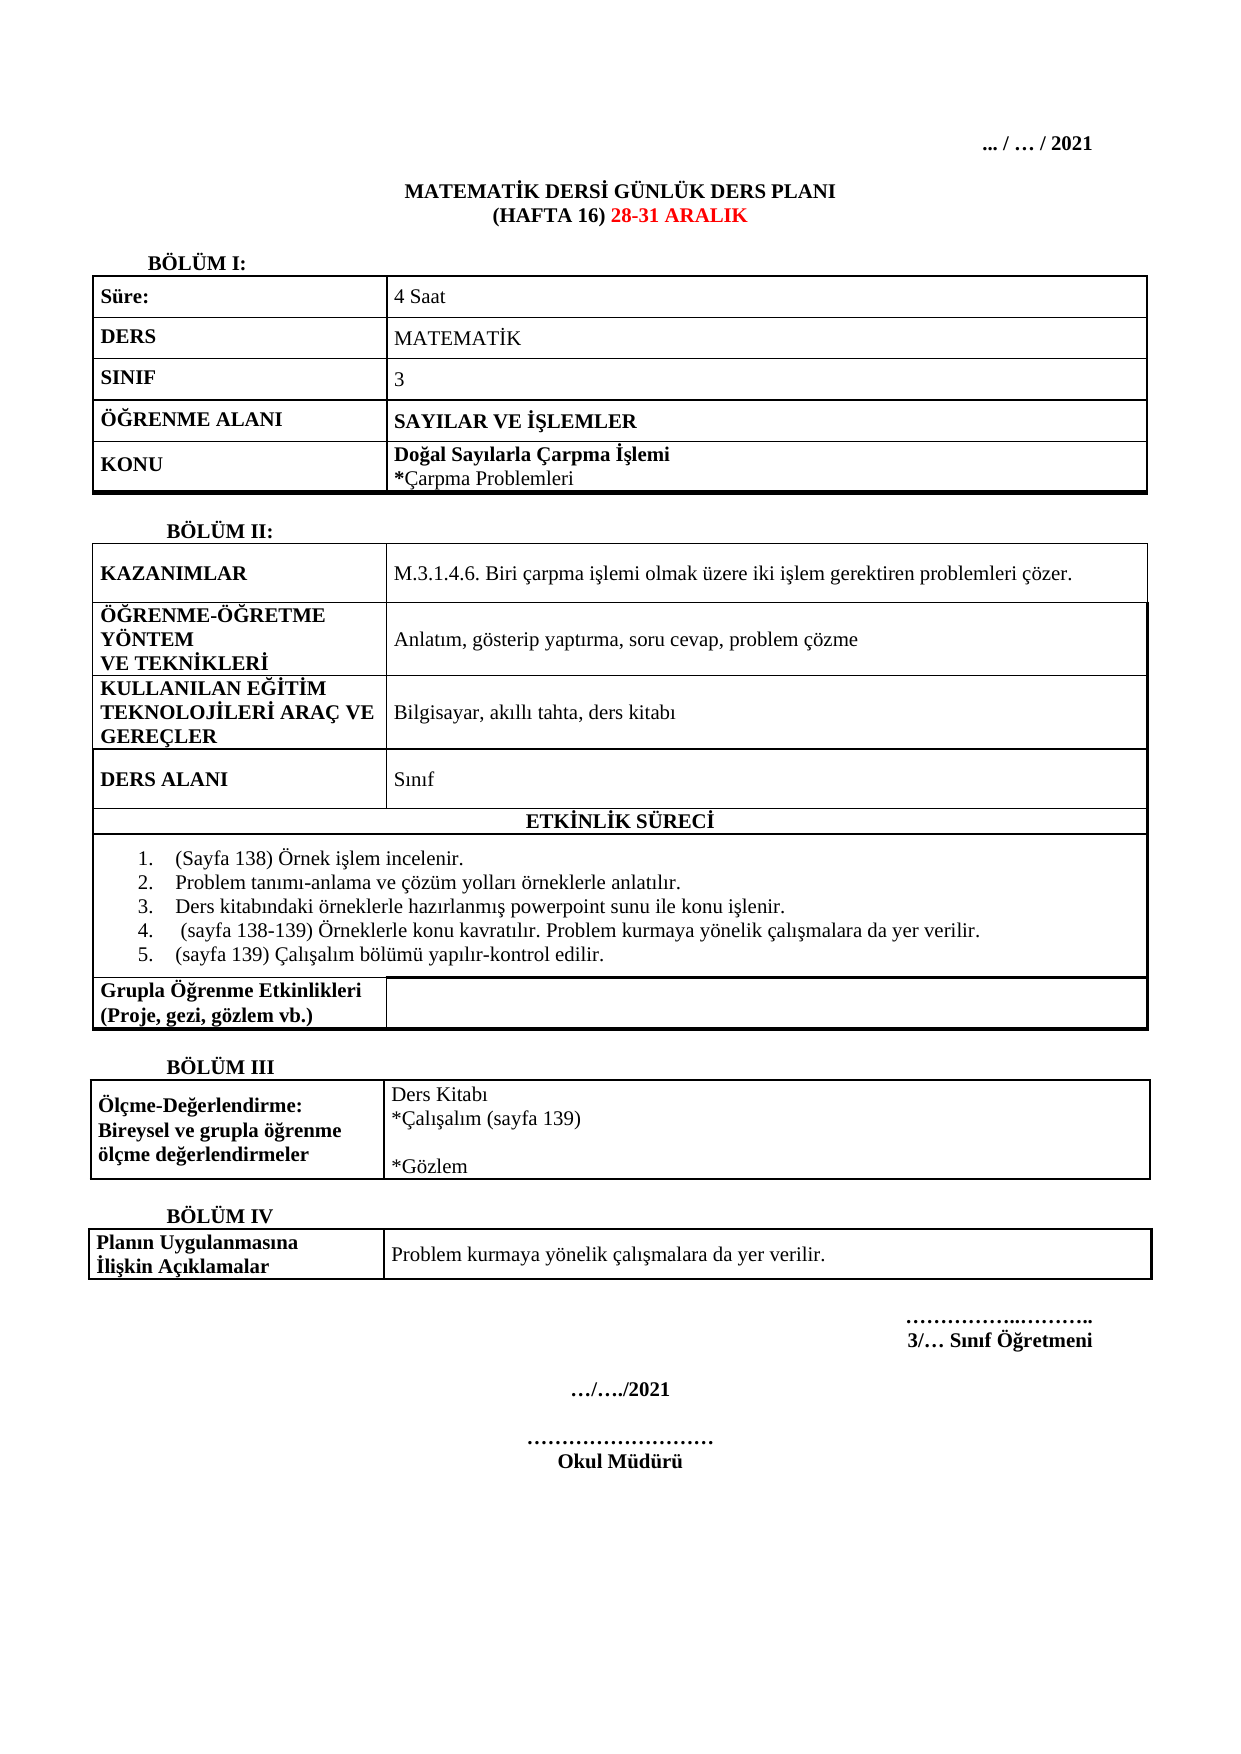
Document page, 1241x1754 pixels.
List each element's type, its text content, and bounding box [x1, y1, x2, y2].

text BÖLÜM I: [148, 251, 1092, 275]
table_header Ölçme-Değerlendirme: Bireysel ve grupla öğrenme ölçme değerlendirmeler [92, 1081, 383, 1178]
table_header Ders Kitabı *Çalışalım (sayfa 139) *Gözlem [385, 1081, 1149, 1178]
table_cell Grupla Öğrenme Etkinlikleri (Proje, gezi, gözlem vb.) [94, 978, 386, 1027]
table_cell Sınıf [387, 750, 1146, 808]
table_cell SINIF [94, 359, 386, 399]
table_cell KONU [94, 442, 386, 490]
table_header M.3.1.4.6. Biri çarpma işlemi olmak üzere iki işlem gerektiren problemleri çözer. [387, 544, 1147, 602]
text ... / … / 2021 [148, 131, 1092, 155]
text …/…./2021 [148, 1376, 1092, 1401]
table_header Süre: [94, 277, 386, 317]
table_header Problem kurmaya yönelik çalışmalara da yer verilir. [385, 1230, 1150, 1278]
text 3/… Sınıf Öğretmeni [148, 1328, 1092, 1352]
table_cell Doğal Sayılarla Çarpma İşlemi *Çarpma Problemleri [388, 442, 1146, 490]
table_header 4 Saat [388, 277, 1146, 317]
text MATEMATİK DERSİ GÜNLÜK DERS PLANI [148, 179, 1092, 203]
table_header KAZANIMLAR [93, 544, 386, 602]
text ……………..……….. [148, 1304, 1092, 1328]
table_cell ÖĞRENME-ÖĞRETME YÖNTEM VE TEKNİKLERİ [93, 603, 386, 675]
subtitle BÖLÜM IV [148, 1204, 1092, 1228]
table_cell (Sayfa 138) Örnek işlem incelenir. Problem tanımı-anlama ve çözüm yolları örneklerle anlatılır. Ders kitabındaki örneklerle hazırlanmış powerpoint sunu ile konu işlenir. (sayfa 138-139) Örneklerle konu kavratılır. Problem kurmaya yönelik çalışmalara da yer verilir. (sayfa 139) Çalışalım bölümü yapılır-kontrol edilir. [94, 835, 1146, 976]
table_header Planın Uygulanmasına İlişkin Açıklamalar [90, 1230, 383, 1278]
table_cell KULLANILAN EĞİTİM TEKNOLOJİLERİ ARAÇ VE GEREÇLER [93, 676, 386, 748]
table_cell Bilgisayar, akıllı tahta, ders kitabı [387, 676, 1146, 748]
table_cell SAYILAR VE İŞLEMLER [388, 401, 1146, 441]
table_cell [387, 979, 1146, 1027]
table_cell MATEMATİK [388, 318, 1146, 358]
text (HAFTA 16) 28-31 ARALIK [148, 203, 1092, 227]
text Okul Müdürü [148, 1449, 1092, 1473]
text ……………………… [148, 1424, 1092, 1449]
table_cell ETKİNLİK SÜRECİ [94, 809, 1146, 833]
table_cell ÖĞRENME ALANI [94, 401, 386, 441]
table_cell 3 [388, 359, 1146, 399]
table_cell DERS ALANI [94, 750, 386, 808]
table_cell DERS [94, 318, 386, 358]
text BÖLÜM II: [148, 519, 1092, 543]
subtitle BÖLÜM III [148, 1055, 1092, 1079]
table_cell Anlatım, gösterip yaptırma, soru cevap, problem çözme [387, 603, 1146, 675]
